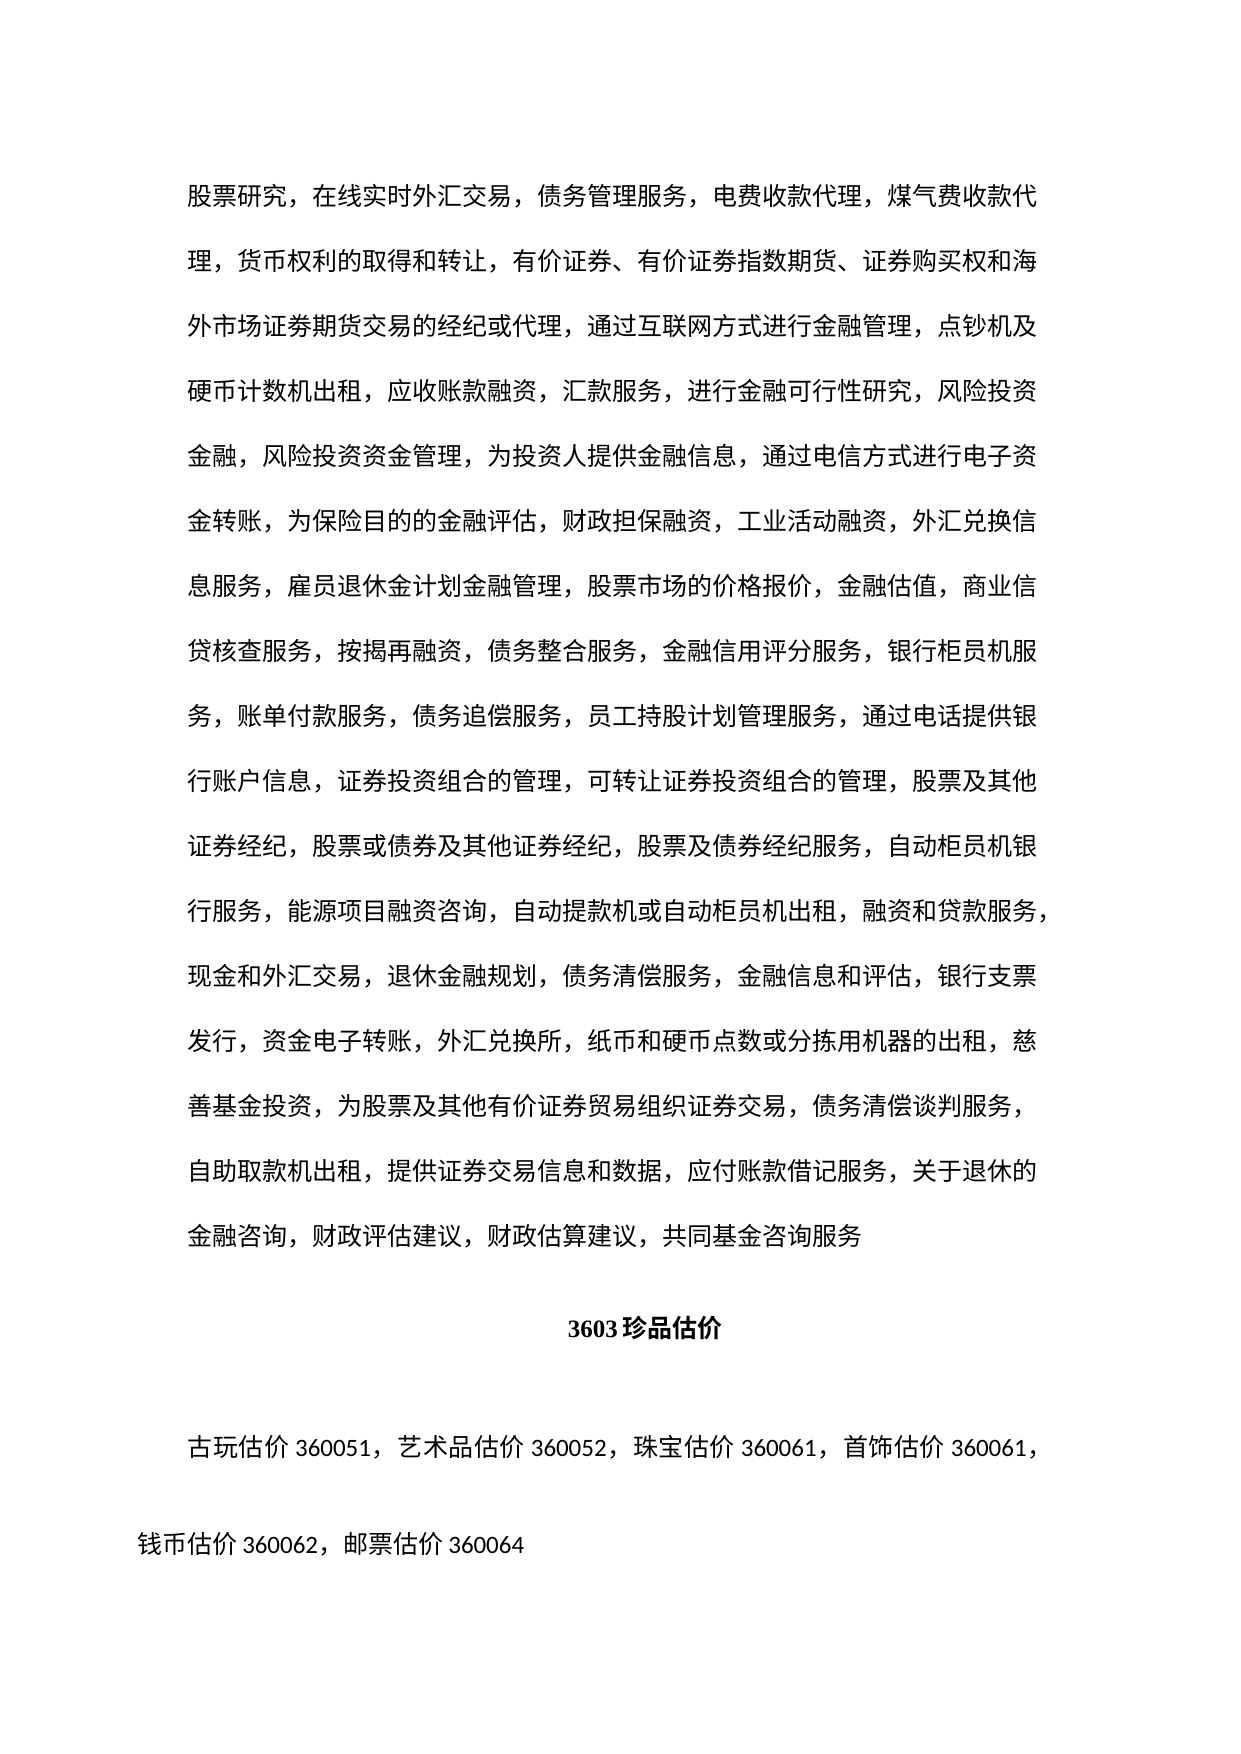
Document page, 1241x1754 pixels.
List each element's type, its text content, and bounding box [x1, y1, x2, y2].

subtitle 3603珍品估价 [187, 1294, 1053, 1359]
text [187, 162, 1053, 1267]
text 古玩估价360051，艺术品估价360052，珠宝估价360061，首饰估价360061，钱币估价360062，邮票估价360064 [137, 1413, 1053, 1575]
